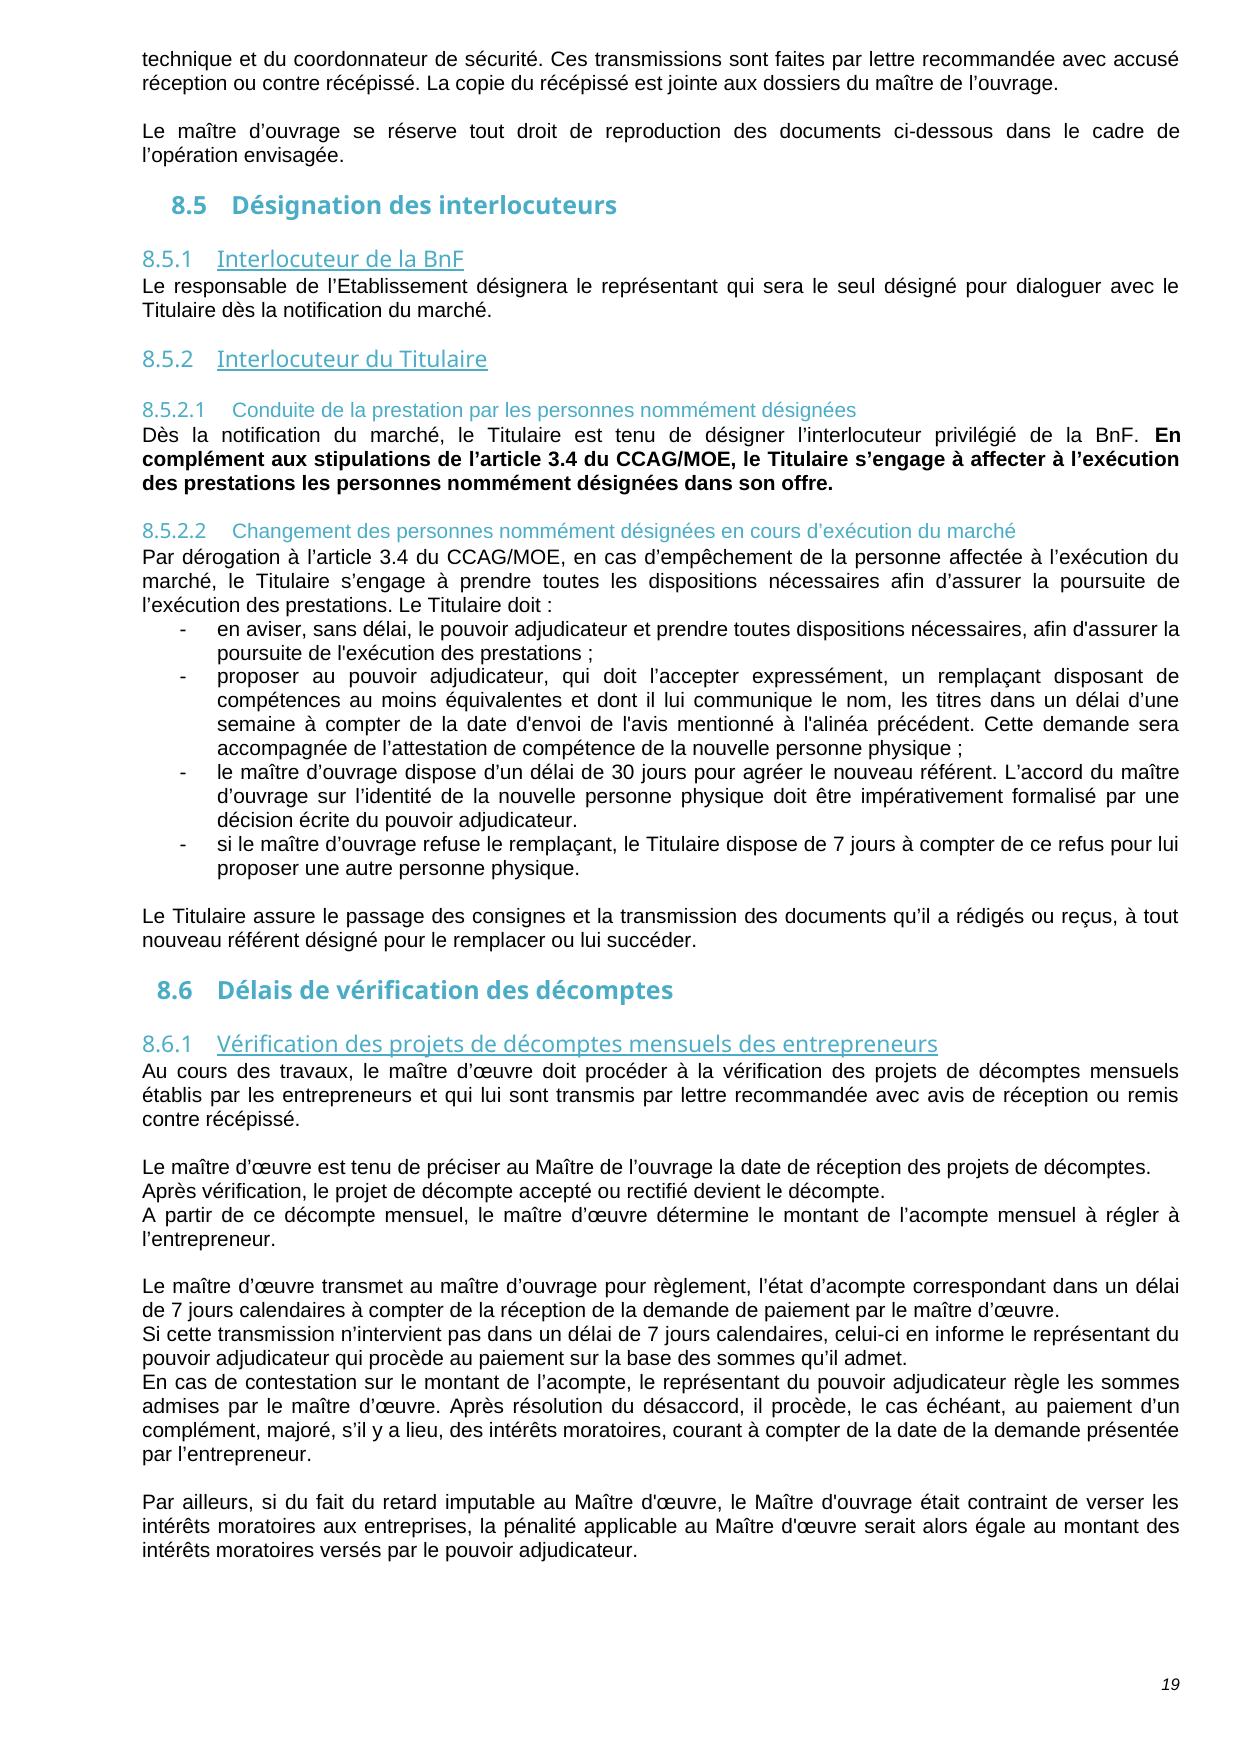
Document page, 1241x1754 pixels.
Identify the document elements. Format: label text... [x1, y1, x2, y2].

text Si cette transmission n’intervient pas dans un délai de 7 jours calendaires, celui-ci en informe le représentant du pouvoir adjudicateur qui procède au paiement sur la base des sommes qu’il admet. [142, 1322, 1181, 1370]
text Le maître d’ouvrage se réserve tout droit de reproduction des documents ci-dessous dans le cadre de l’opération envisagée. [142, 119, 1181, 167]
subtitle Désignation des interlocuteurs [171, 188, 1181, 222]
text Par dérogation à l’article 3.4 du CCAG/MOE, en cas d’empêchement de la personne affectée à l’exécution du marché, le Titulaire s’engage à prendre toutes les dispositions nécessaires afin d’assurer la poursuite de l’exécution des prestations. Le Titulaire doit : [142, 544, 1181, 616]
list en aviser, sans délai, le pouvoir adjudicateur et prendre toutes dispositions nécessaires, afin d'assurer la poursuite de l'exécution des prestations ; [179, 616, 1181, 664]
list le maître d’ouvrage dispose d’un délai de 30 jours pour agréer le nouveau référent. L’accord du maître d’ouvrage sur l’identité de la nouvelle personne physique doit être impérativement formalisé par une décision écrite du pouvoir adjudicateur. [179, 760, 1181, 832]
text Le responsable de l’Etablissement désignera le représentant qui sera le seul désigné pour dialoguer avec le Titulaire dès la notification du marché. [142, 274, 1181, 322]
text Le maître d’œuvre transmet au maître d’ouvrage pour règlement, l’état d’acompte correspondant dans un délai de 7 jours calendaires à compter de la réception de la demande de paiement par le maître d’œuvre. [142, 1274, 1181, 1322]
text Dès la notification du marché, le Titulaire est tenu de désigner l’interlocuteur privilégié de la BnF. En complément aux stipulations de l’article 3.4 du CCAG/MOE, le Titulaire s’engage à affecter à l’exécution des prestations les personnes nommément désignées dans son offre. [142, 423, 1181, 495]
text A partir de ce décompte mensuel, le maître d’œuvre détermine le montant de l’acompte mensuel à régler à l’entrepreneur. [142, 1202, 1181, 1250]
subtitle Interlocuteur du Titulaire [142, 343, 1181, 374]
text Après vérification, le projet de décompte accepté ou rectifié devient le décompte. [142, 1178, 1181, 1202]
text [142, 47, 1181, 95]
text Le maître d’œuvre est tenu de préciser au Maître de l’ouvrage la date de réception des projets de décomptes. [142, 1154, 1181, 1178]
subtitle Conduite de la prestation par les personnes nommément désignées [142, 395, 1181, 423]
text Le Titulaire assure le passage des consignes et la transmission des documents qu’il a rédigés ou reçus, à tout nouveau référent désigné pour le remplacer ou lui succéder. [142, 904, 1181, 952]
list proposer au pouvoir adjudicateur, qui doit l’accepter expressément, un remplaçant disposant de compétences au moins équivalentes et dont il lui communique le nom, les titres dans un délai d’une semaine à compter de la date d'envoi de l'avis mentionné à l'alinéa précédent. Cette demande sera accompagnée de l’attestation de compétence de la nouvelle personne physique ; [179, 664, 1181, 760]
list si le maître d’ouvrage refuse le remplaçant, le Titulaire dispose de 7 jours à compter de ce refus pour lui proposer une autre personne physique. [179, 832, 1181, 880]
subtitle Interlocuteur de la BnF [142, 243, 1181, 274]
subtitle Changement des personnes nommément désignées en cours d’exécution du marché [142, 516, 1181, 544]
subtitle Délais de vérification des décomptes [157, 973, 1181, 1007]
text En cas de contestation sur le montant de l’acompte, le représentant du pouvoir adjudicateur règle les sommes admises par le maître d’œuvre. Après résolution du désaccord, il procède, le cas échéant, au paiement d’un complément, majoré, s’il y a lieu, des intérêts moratoires, courant à compter de la date de la demande présentée par l’entrepreneur. [142, 1370, 1181, 1466]
subtitle Vérification des projets de décomptes mensuels des entrepreneurs [142, 1027, 1181, 1059]
text Au cours des travaux, le maître d’œuvre doit procéder à la vérification des projets de décomptes mensuels établis par les entrepreneurs et qui lui sont transmis par lettre recommandée avec avis de réception ou remis contre récépissé. [142, 1059, 1181, 1131]
